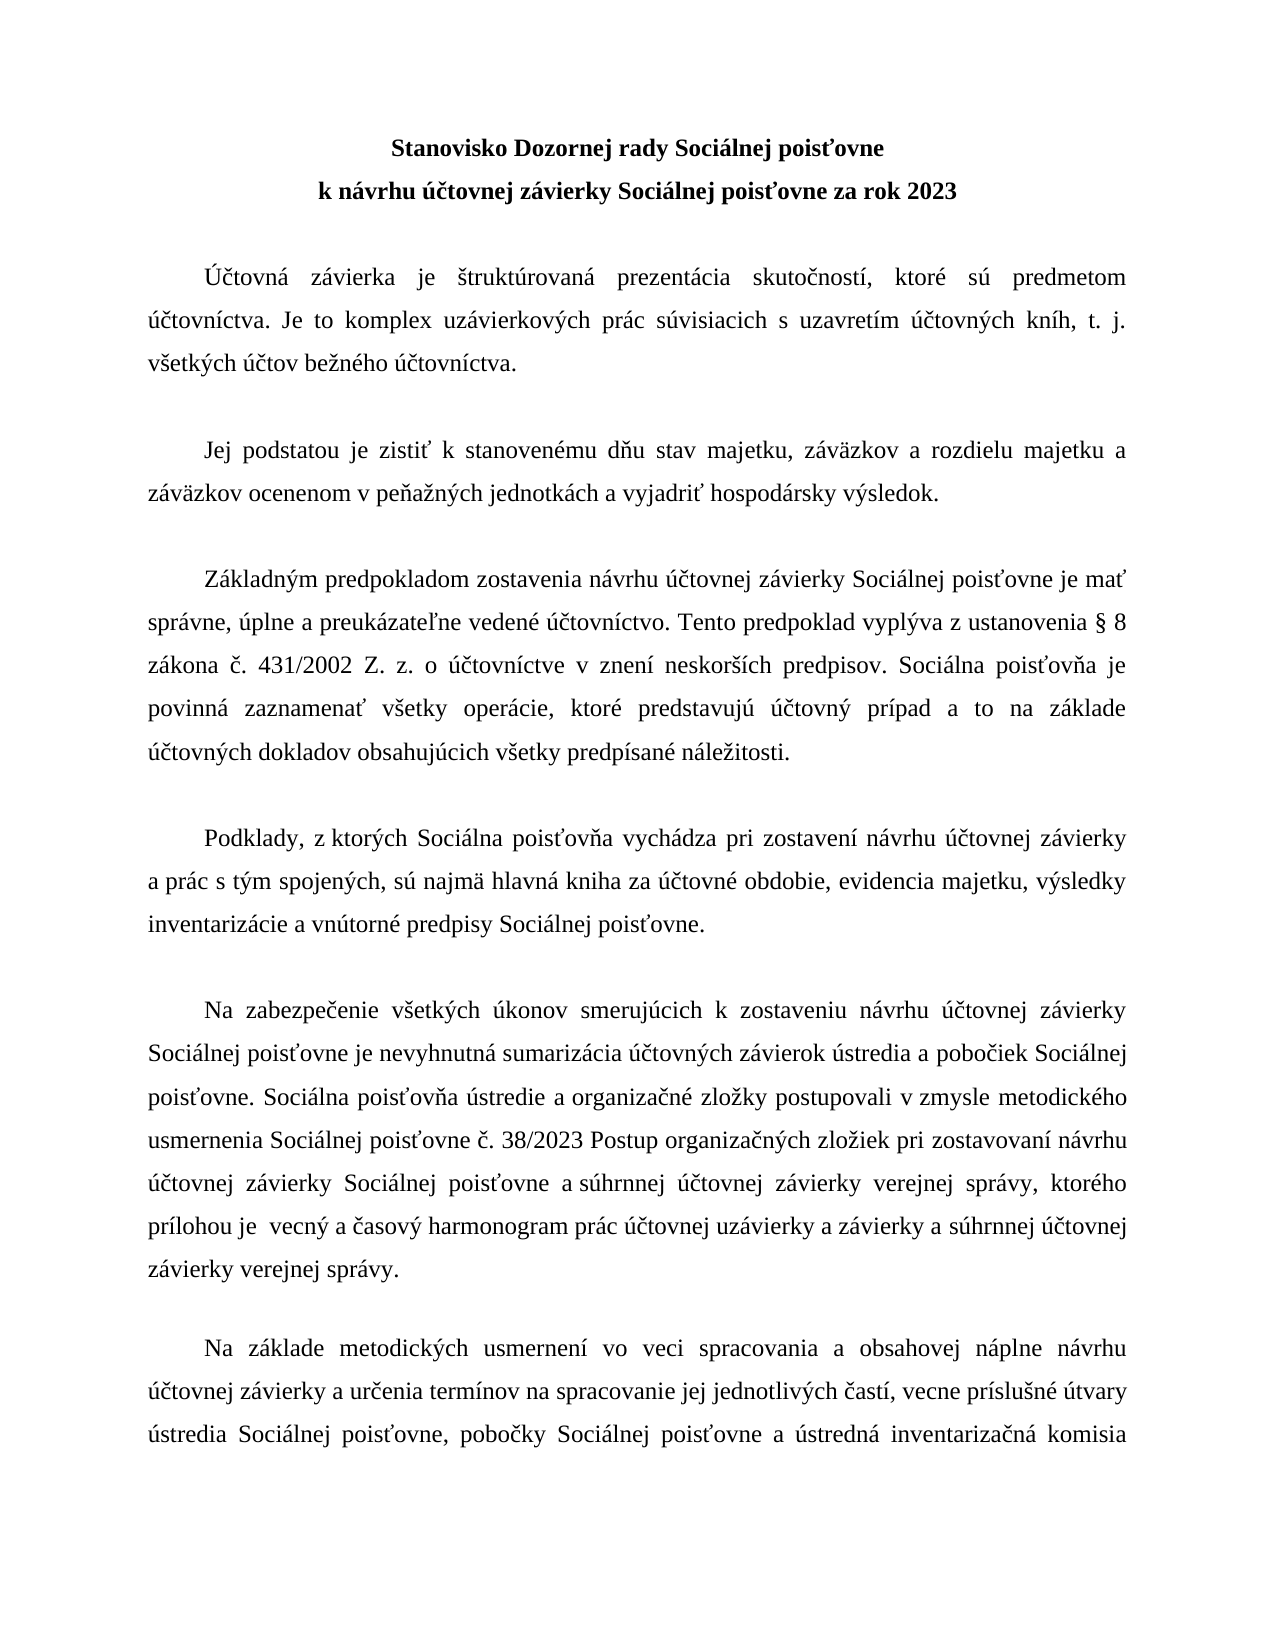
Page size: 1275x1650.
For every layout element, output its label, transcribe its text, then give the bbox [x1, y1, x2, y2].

text Na zabezpečenie všetkých úkonov smerujúcich k zostaveniu návrhu účtovnej závierky Sociálnej poisťovne je nevyhnutná sumarizácia účtovných závierok ústredia a pobočiek Sociálnej poisťovne. Sociálna poisťovňa ústredie a organizačné zložky postupovali v zmysle metodického usmernenia Sociálnej poisťovne č. 38/2023 Postup organizačných zložiek pri zostavovaní návrhu účtovnej závierky Sociálnej poisťovne a súhrnnej účtovnej závierky verejnej správy, ktorého prílohou je vecný a časový harmonogram prác účtovnej uzávierky a závierky a súhrnnej účtovnej závierky verejnej správy. [148, 995, 1127, 1283]
text Podklady, z ktorých Sociálna poisťovňa vychádza pri zostavení návrhu účtovnej závierky a prác s tým spojených, sú najmä hlavná kniha za účtovné obdobie, evidencia majetku, výsledky inventarizácie a vnútorné predpisy Sociálnej poisťovne. [148, 823, 1127, 938]
text Základným predpokladom zostavenia návrhu účtovnej závierky Sociálnej poisťovne je mať správne, úplne a preukázateľne vedené účtovníctvo. Tento predpoklad vyplýva z ustanovenia § 8 zákona č. 431/2002 Z. z. o účtovníctve v znení neskorších predpisov. Sociálna poisťovňa je povinná zaznamenať všetky operácie, ktoré predstavujú účtovný prípad a to na základe účtovných dokladov obsahujúcich všetky predpísané náležitosti. [148, 564, 1127, 765]
text Účtovná závierka je štruktúrovaná prezentácia skutočností, ktoré sú predmetom účtovníctva. Je to komplex uzávierkových prác súvisiacich s uzavretím účtovných kníh, t. j. všetkých účtov bežného účtovníctva. [148, 262, 1127, 377]
text k návrhu účtovnej závierky Sociálnej poisťovne za rok 2023 [148, 176, 1127, 205]
text Jej podstatou je zistiť k stanovenému dňu stav majetku, záväzkov a rozdielu majetku a záväzkov ocenenom v peňažných jednotkách a vyjadriť hospodársky výsledok. [148, 435, 1127, 507]
text Stanovisko Dozornej rady Sociálnej poisťovne [148, 133, 1127, 162]
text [148, 1333, 1127, 1448]
